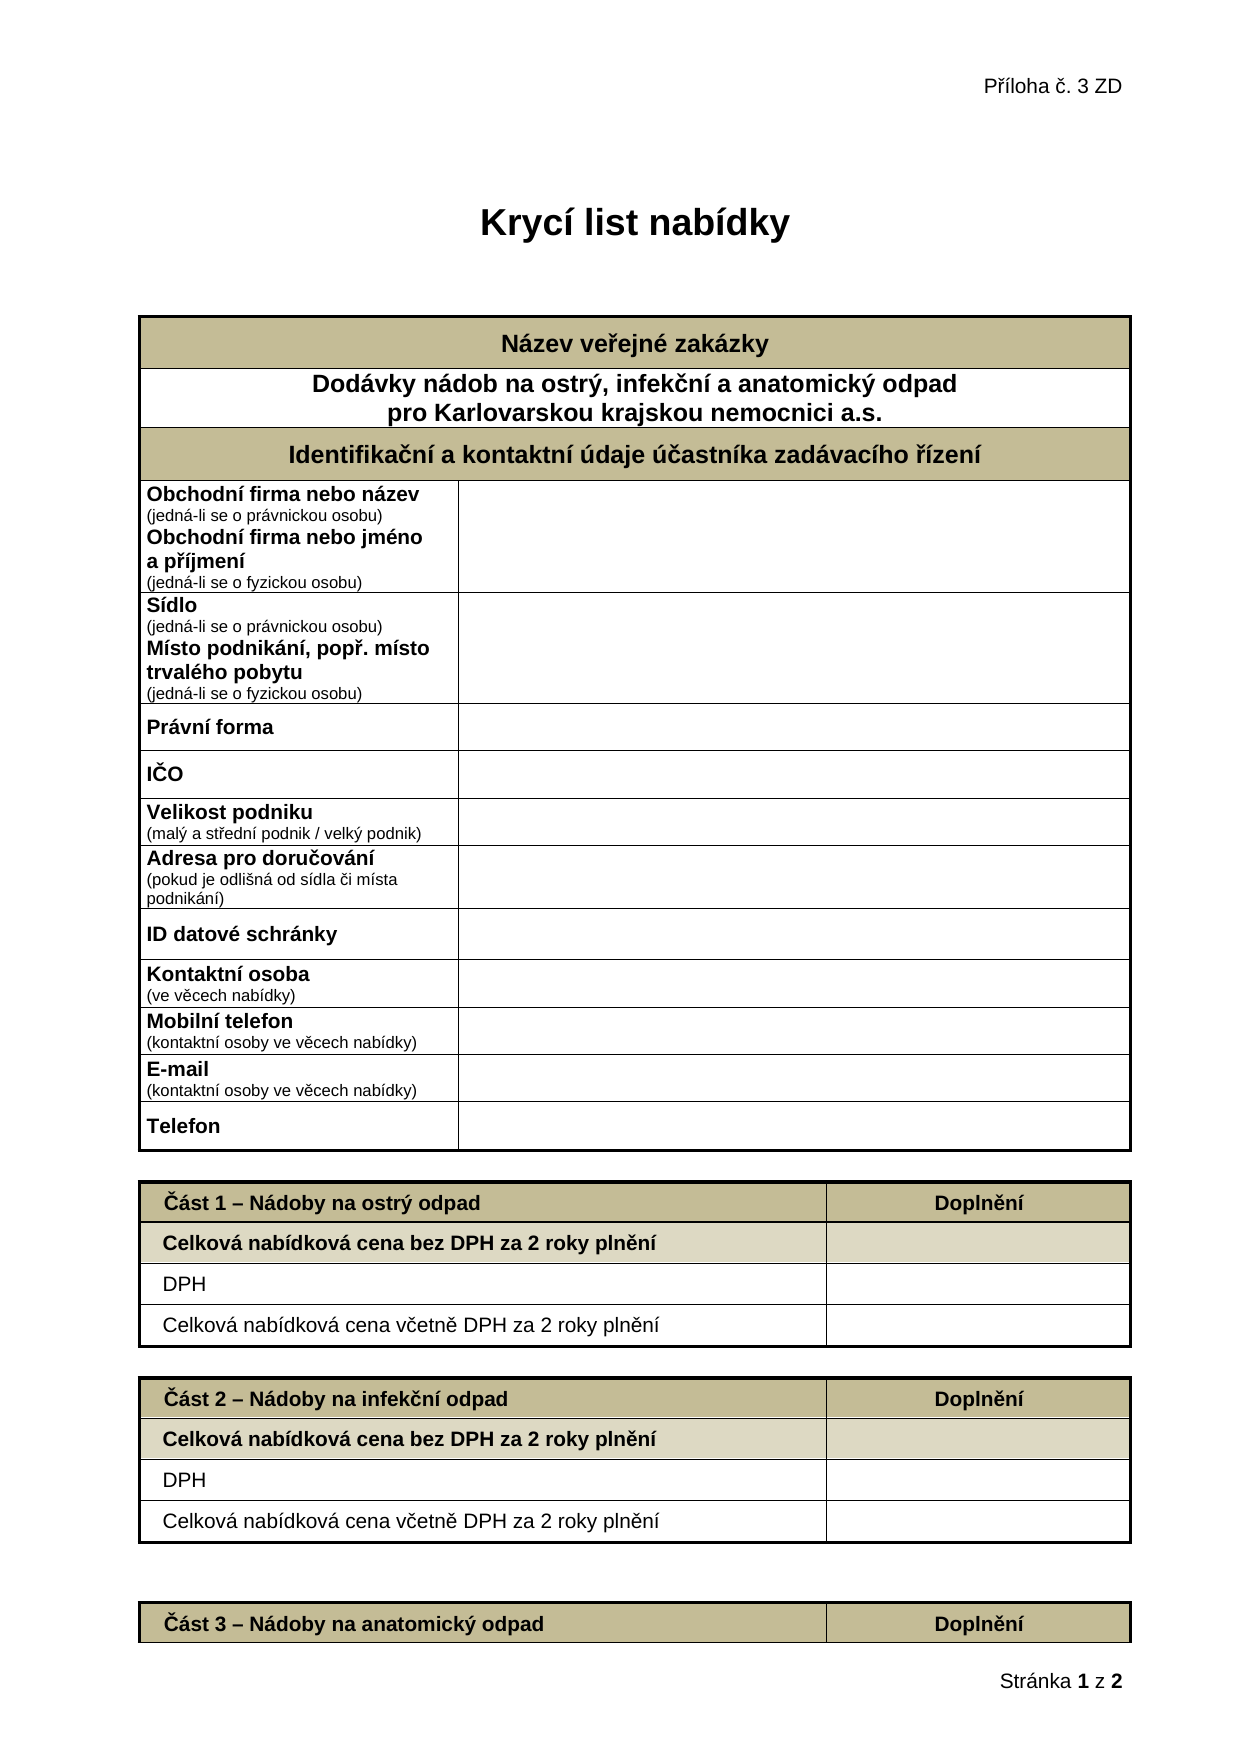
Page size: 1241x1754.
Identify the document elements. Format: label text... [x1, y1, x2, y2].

table_cell Identifikační a kontaktní údaje účastníka zadávacího řízení [141, 428, 1129, 480]
table_cell [827, 1305, 1129, 1344]
table_header Část 1 – Nádoby na ostrý odpad [141, 1184, 826, 1221]
table_header Část 3 – Nádoby na anatomický odpad [141, 1604, 826, 1642]
table_header Doplnění [827, 1380, 1129, 1417]
table_cell Velikost podniku (malý a střední podnik / velký podnik) [141, 799, 458, 845]
table_cell [827, 1264, 1129, 1303]
table_cell [827, 1223, 1129, 1262]
table_cell Telefon [141, 1102, 458, 1148]
table_cell Mobilní telefon (kontaktní osoby ve věcech nabídky) [141, 1008, 458, 1054]
table_header Doplnění [827, 1604, 1129, 1642]
table_cell Sídlo (jedná-li se o právnickou osobu) Místo podnikání, popř. místo trvalého pobytu (jedná-li se o fyzickou osobu) [141, 593, 458, 703]
table_cell Celková nabídková cena bez DPH za 2 roky plnění [141, 1223, 826, 1262]
table_cell [827, 1460, 1129, 1499]
table_cell DPH [141, 1264, 826, 1303]
table_header Doplnění [827, 1184, 1129, 1221]
table_cell [459, 846, 1129, 908]
table_cell [459, 1008, 1129, 1054]
table_cell [459, 799, 1129, 845]
table_cell DPH [141, 1460, 826, 1499]
table_cell ID datové schránky [141, 909, 458, 959]
table_header Název veřejné zakázky [141, 318, 1129, 368]
table_cell [459, 704, 1129, 750]
table_cell Celková nabídková cena včetně DPH za 2 roky plnění [141, 1305, 826, 1344]
text Krycí list nabídky [148, 200, 1122, 243]
table_header Část 2 – Nádoby na infekční odpad [141, 1380, 826, 1417]
table_cell [827, 1501, 1129, 1541]
table_cell Právní forma [141, 704, 458, 750]
table_cell [459, 1055, 1129, 1101]
table_cell [827, 1419, 1129, 1458]
table_cell [459, 960, 1129, 1007]
table_cell E-mail (kontaktní osoby ve věcech nabídky) [141, 1055, 458, 1101]
table_cell Adresa pro doručování (pokud je odlišná od sídla či místa podnikání) [141, 846, 458, 908]
table_cell IČO [141, 751, 458, 797]
table_cell [459, 1102, 1129, 1148]
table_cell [141, 1419, 826, 1458]
table_cell [459, 593, 1129, 703]
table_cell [141, 1501, 826, 1541]
table_cell [459, 909, 1129, 959]
table_cell Dodávky nádob na ostrý, infekční a anatomický odpad pro Karlovarskou krajskou nemocnici a.s. [141, 369, 1129, 427]
table_cell Kontaktní osoba (ve věcech nabídky) [141, 960, 458, 1007]
table_cell [459, 481, 1129, 592]
table_cell Obchodní firma nebo název (jedná-li se o právnickou osobu) Obchodní firma nebo jméno a příjmení (jedná-li se o fyzickou osobu) [141, 481, 458, 592]
table_cell [459, 751, 1129, 797]
